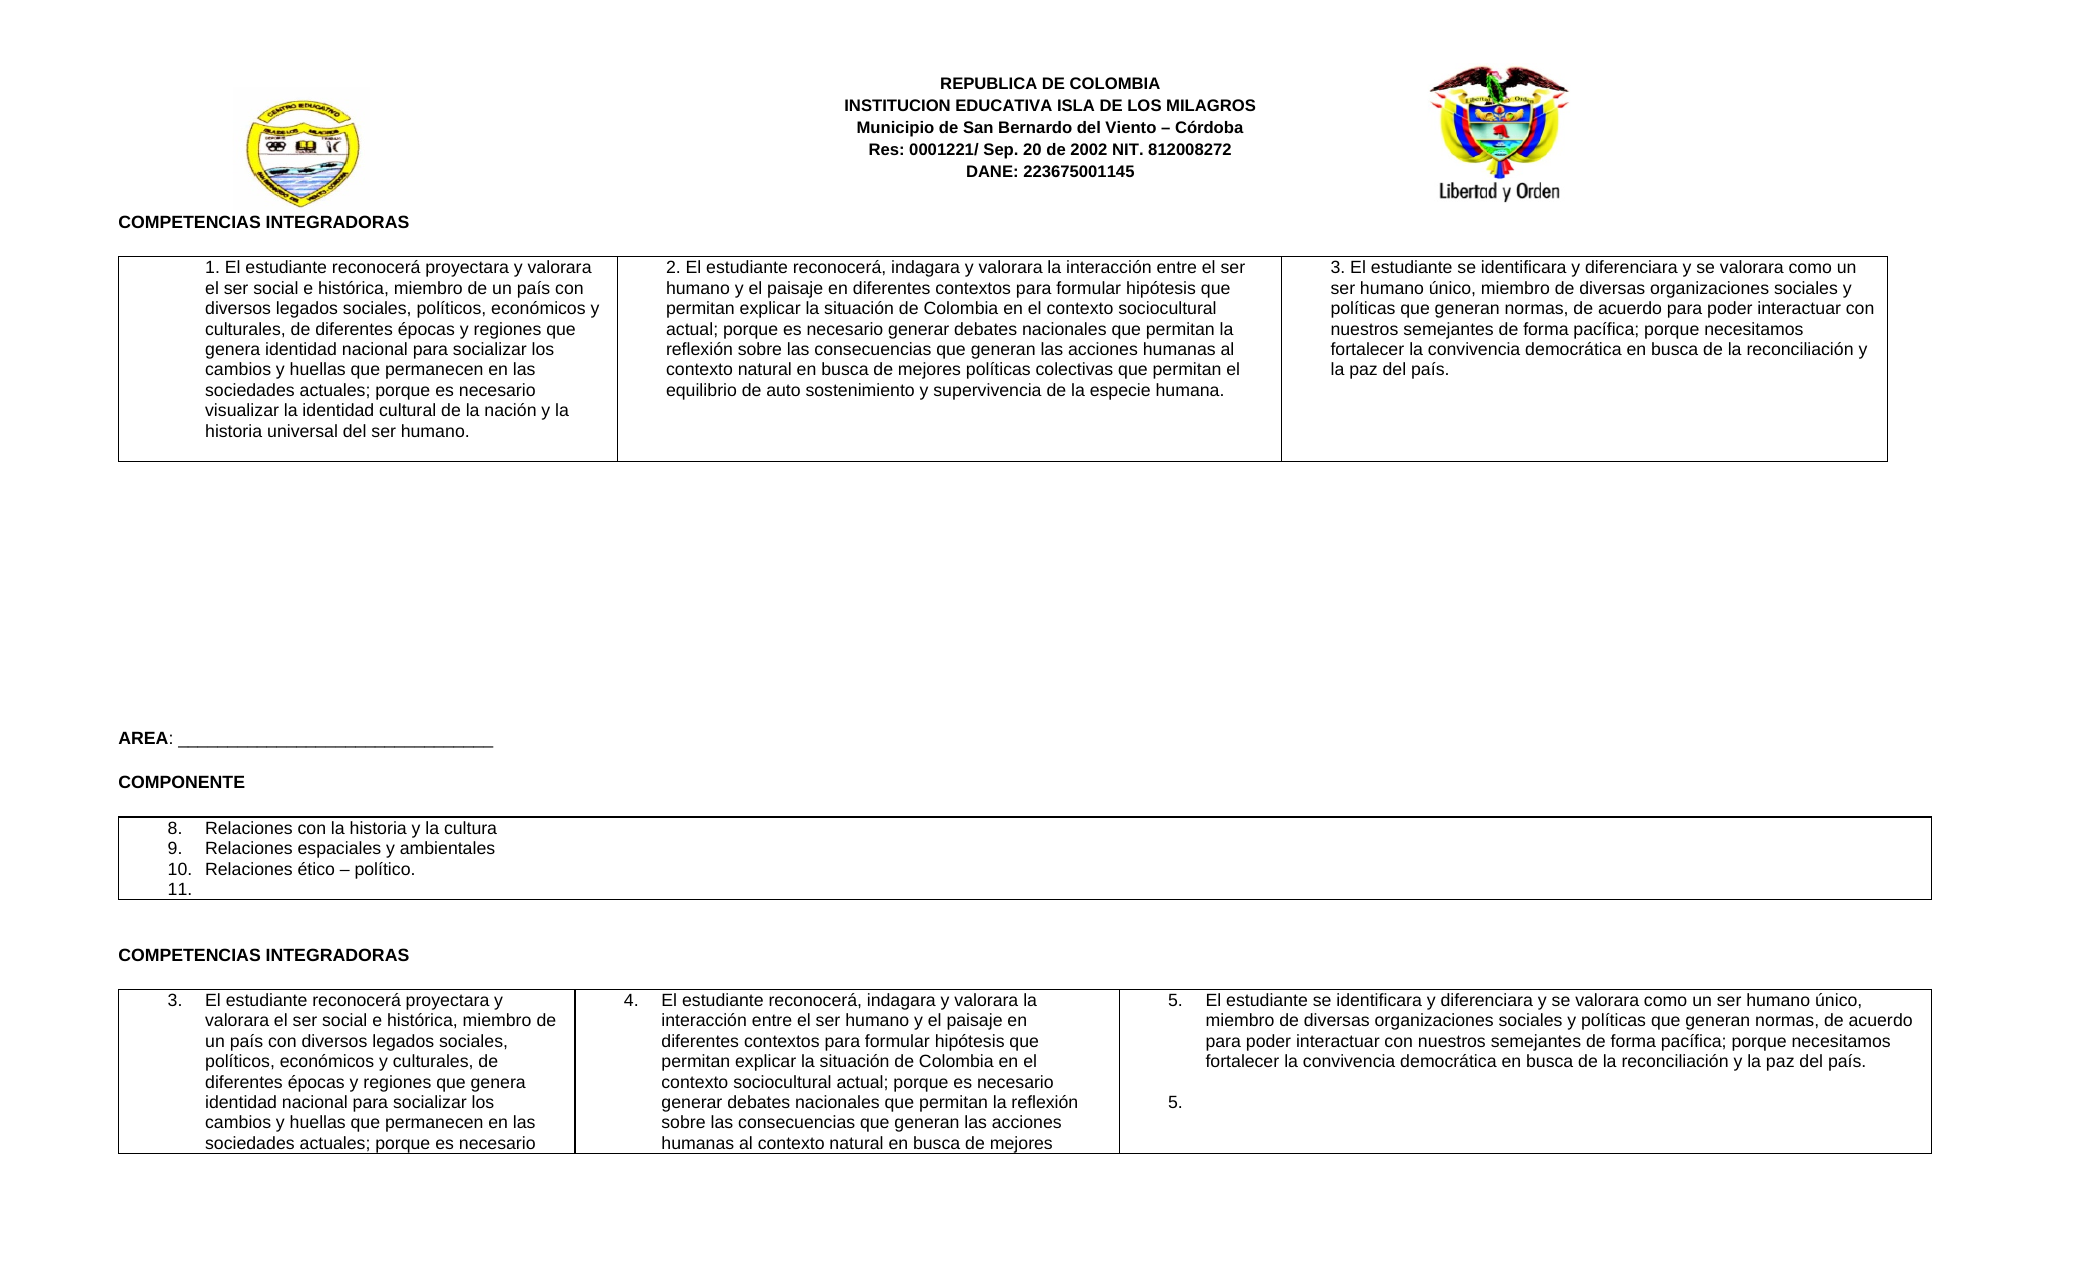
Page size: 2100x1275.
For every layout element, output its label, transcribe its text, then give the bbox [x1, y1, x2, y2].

table_header 2. El estudiante reconocerá, indagara y valorara la interacción entre el ser humano y el paisaje en diferentes contextos para formular hipótesis que permitan explicar la situación de Colombia en el contexto sociocultural actual; porque es necesario generar debates nacionales que permitan la reflexión sobre las consecuencias que generan las acciones humanas al contexto natural en busca de mejores políticas colectivas que permitan el equilibrio de auto sostenimiento y supervivencia de la especie humana. [618, 257, 1281, 461]
text COMPETENCIAS INTEGRADORAS [118, 212, 1982, 232]
text COMPETENCIAS INTEGRADORAS [118, 944, 1982, 965]
picture [232, 87, 371, 212]
text AREA: ________________________________ [118, 728, 1982, 748]
table_header Relaciones con la historia y la cultura Relaciones espaciales y ambientales Relaciones ético – político. [119, 818, 1931, 899]
table_header 1. El estudiante reconocerá proyectara y valorara el ser social e histórica, miembro de un país con diversos legados sociales, políticos, económicos y culturales, de diferentes épocas y regiones que genera identidad nacional para socializar los cambios y huellas que permanecen en las sociedades actuales; porque es necesario visualizar la identidad cultural de la nación y la historia universal del ser humano. [119, 257, 617, 461]
table_header 3. El estudiante se identificara y diferenciara y se valorara como un ser humano único, miembro de diversas organizaciones sociales y políticas que generan normas, de acuerdo para poder interactuar con nuestros semejantes de forma pacífica; porque necesitamos fortalecer la convivencia democrática en busca de la reconciliación y la paz del país. [1282, 257, 1887, 461]
picture [1427, 63, 1571, 204]
text COMPONENTE [118, 772, 1982, 793]
